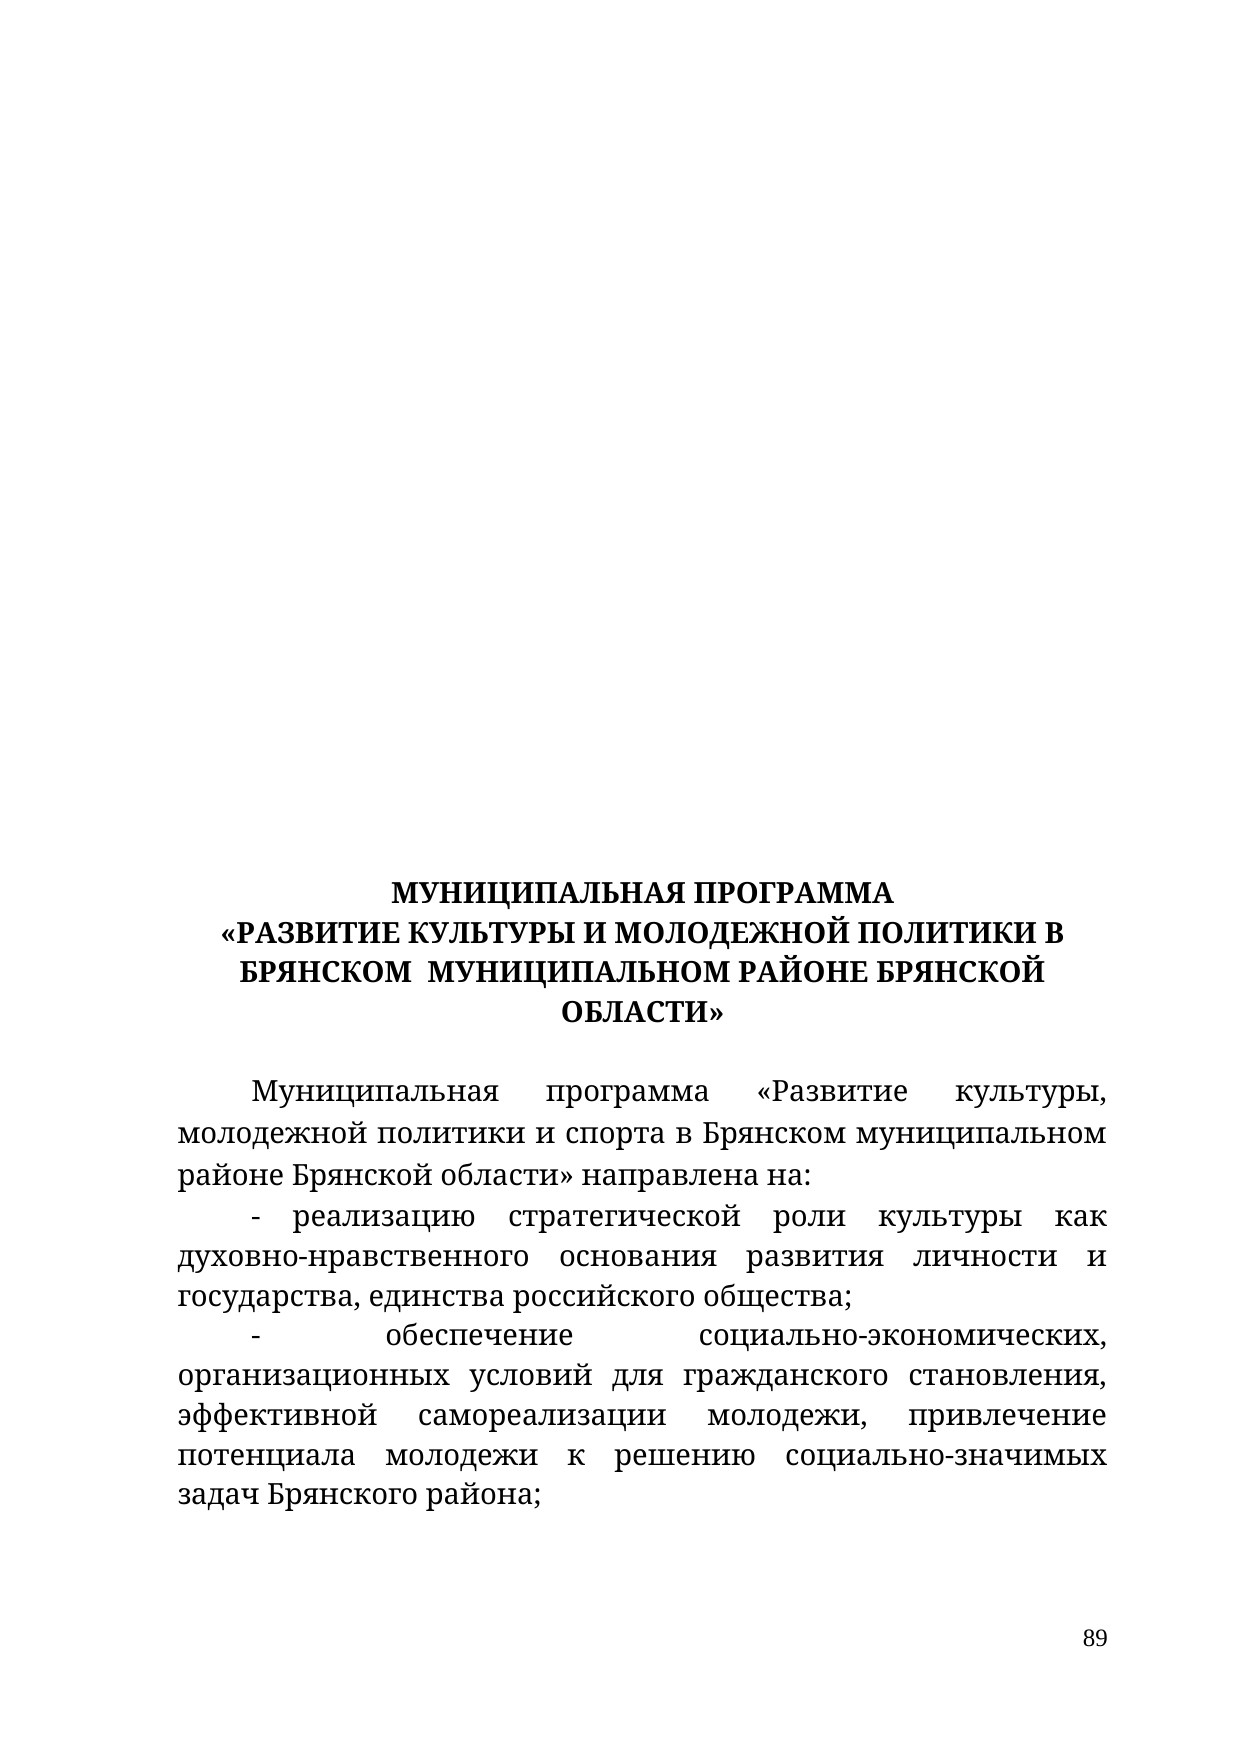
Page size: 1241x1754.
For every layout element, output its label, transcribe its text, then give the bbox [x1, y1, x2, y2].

text МУНИЦИПАЛЬНАЯ ПРОГРАММА «РАЗВИТИЕ КУЛЬТУРЫ И МОЛОДЕЖНОЙ ПОЛИТИКИ В БРЯНСКОМ МУНИЦИПАЛЬНОМ РАЙОНЕ БРЯНСКОЙ ОБЛАСТИ» [177, 872, 1107, 1031]
text - реализацию стратегической роли культуры как духовно-нравственного основания развития личности и государства, единства российского общества; [177, 1196, 1107, 1315]
text Муниципальная программа «Развитие культуры, молодежной политики и спорта в Брянском муниципальном районе Брянской области» направлена на: [177, 1071, 1107, 1194]
text - обеспечение социально-экономических, организационных условий для гражданского становления, эффективной самореализации молодежи, привлечение потенциала молодежи к решению социально-значимых задач Брянского района; [177, 1315, 1107, 1513]
